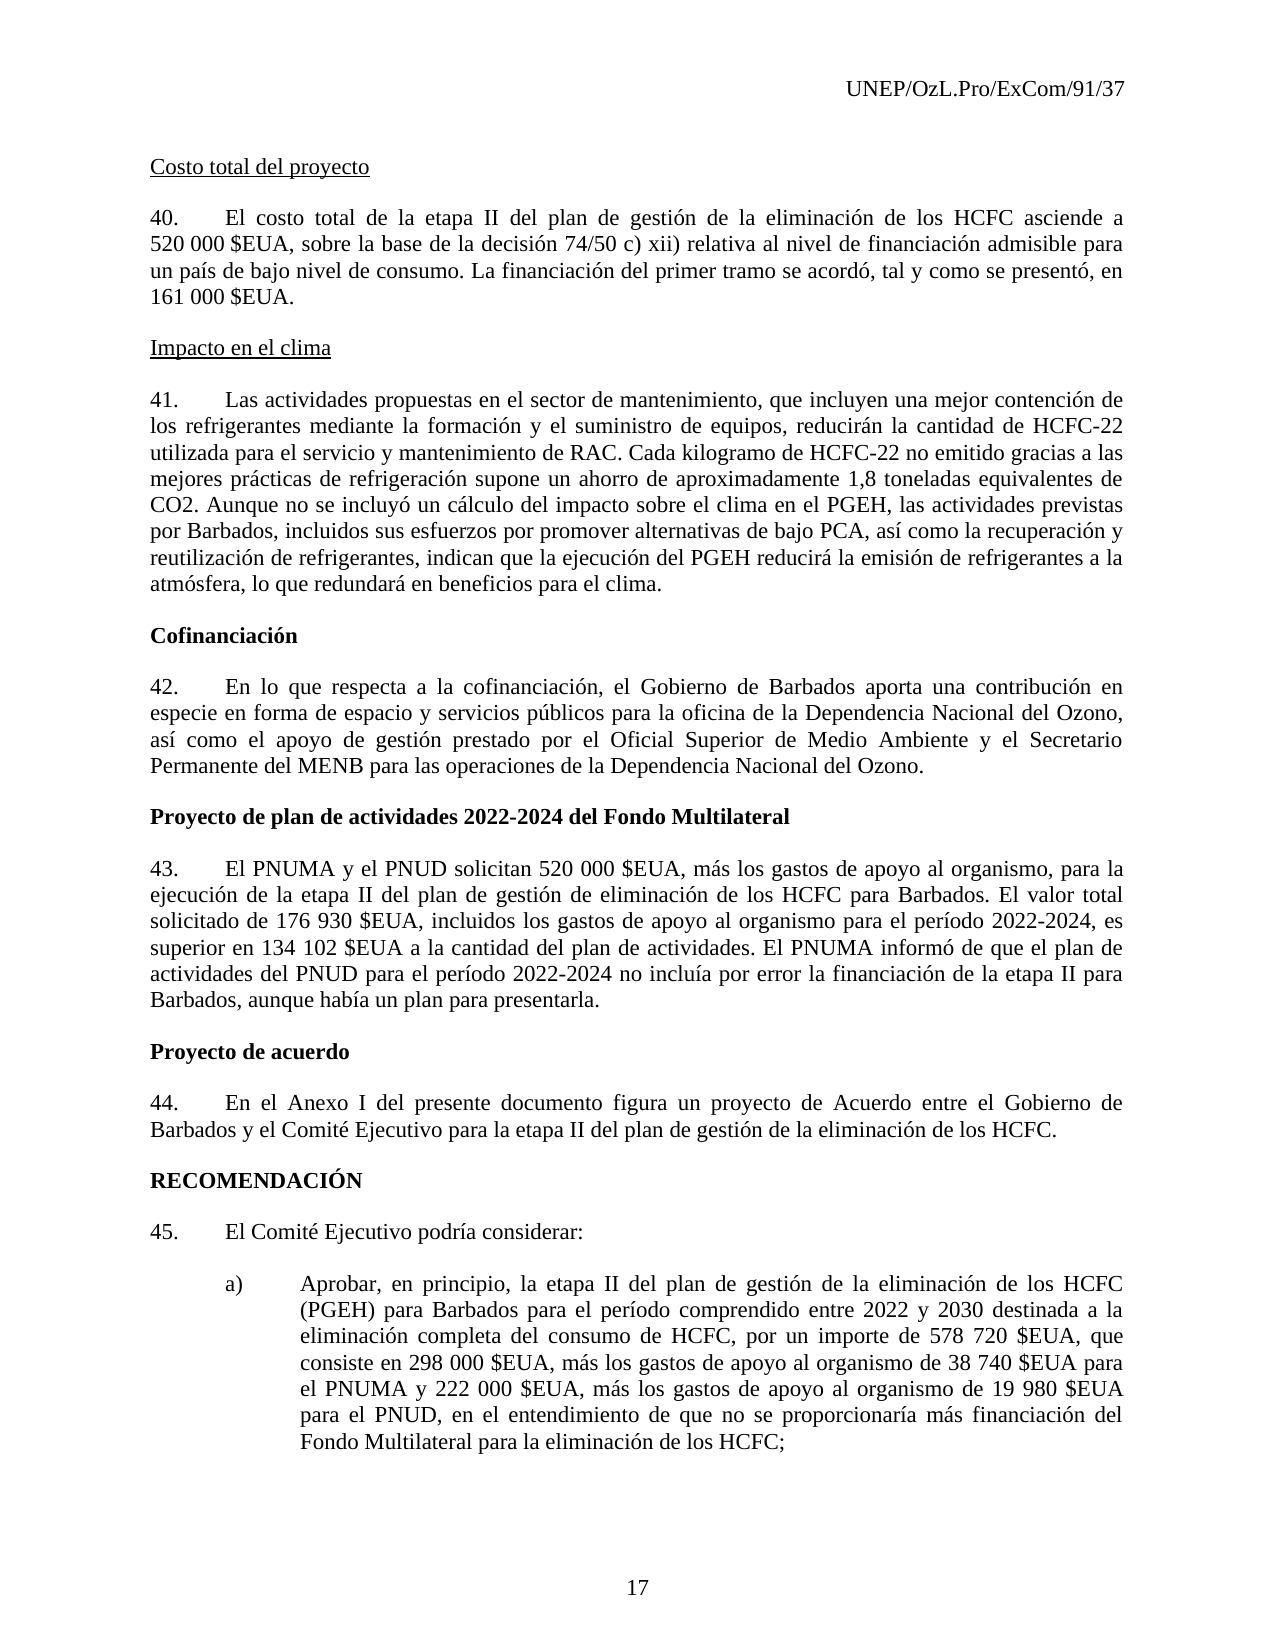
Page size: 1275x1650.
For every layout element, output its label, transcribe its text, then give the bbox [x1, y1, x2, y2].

subtitle En lo que respecta a la cofinanciación, el Gobierno de Barbados aporta una contribución en especie en forma de espacio y servicios públicos para la oficina de la Dependencia Nacional del Ozono, así como el apoyo de gestión prestado por el Oficial Superior de Medio Ambiente y el Secretario Permanente del MENB para las operaciones de la Dependencia Nacional del Ozono. [150, 673, 1125, 778]
subtitle El Comité Ejecutivo podría considerar: [150, 1218, 1125, 1245]
text Costo total del proyecto [150, 153, 1125, 179]
subtitle El PNUMA y el PNUD solicitan 520 000 $EUA, más los gastos de apoyo al organismo, para la ejecución de la etapa II del plan de gestión de eliminación de los HCFC para Barbados. El valor total solicitado de 176 930 $EUA, incluidos los gastos de apoyo al organismo para el período 2022-2024, es superior en 134 102 $EUA a la cantidad del plan de actividades. El PNUMA informó de que el plan de actividades del PNUD para el período 2022-2024 no incluía por error la financiación de la etapa II para Barbados, aunque había un plan para presentarla. [150, 855, 1125, 1013]
subtitle Aprobar, en principio, la etapa II del plan de gestión de la eliminación de los HCFC (PGEH) para Barbados para el período comprendido entre 2022 y 2030 destinada a la eliminación completa del consumo de HCFC, por un importe de 578 720 $EUA, que consiste en 298 000 $EUA, más los gastos de apoyo al organismo de 38 740 $EUA para el PNUMA y 222 000 $EUA, más los gastos de apoyo al organismo de 19 980 $EUA para el PNUD, en el entendimiento de que no se proporcionaría más financiación del Fondo Multilateral para la eliminación de los HCFC; [225, 1270, 1125, 1454]
text Cofinanciación [150, 622, 1125, 648]
text Impacto en el clima [150, 334, 1125, 361]
subtitle En el Anexo I del presente documento figura un proyecto de Acuerdo entre el Gobierno de Barbados y el Comité Ejecutivo para la etapa II del plan de gestión de la eliminación de los HCFC. [150, 1089, 1125, 1142]
text Proyecto de plan de actividades 2022-2024 del Fondo Multilateral [150, 803, 1125, 830]
subtitle Las actividades propuestas en el sector de mantenimiento, que incluyen una mejor contención de los refrigerantes mediante la formación y el suministro de equipos, reducirán la cantidad de HCFC-22 utilizada para el servicio y mantenimiento de RAC. Cada kilogramo de HCFC-22 no emitido gracias a las mejores prácticas de refrigeración supone un ahorro de aproximadamente 1,8 toneladas equivalentes de CO2. Aunque no se incluyó un cálculo del impacto sobre el clima en el PGEH, las actividades previstas por Barbados, incluidos sus esfuerzos por promover alternativas de bajo PCA, así como la recuperación y reutilización de refrigerantes, indican que la ejecución del PGEH reducirá la emisión de refrigerantes a la atmósfera, lo que redundará en beneficios para el clima. [150, 386, 1125, 597]
subtitle El costo total de la etapa II del plan de gestión de la eliminación de los HCFC asciende a 520 000 $EUA, sobre la base de la decisión 74/50 c) xii) relativa al nivel de financiación admisible para un país de bajo nivel de consumo. La financiación del primer tramo se acordó, tal y como se presentó, en 161 000 $EUA. [150, 204, 1125, 309]
text RECOMENDACIÓN [150, 1167, 1125, 1193]
text Proyecto de acuerdo [150, 1038, 1125, 1064]
